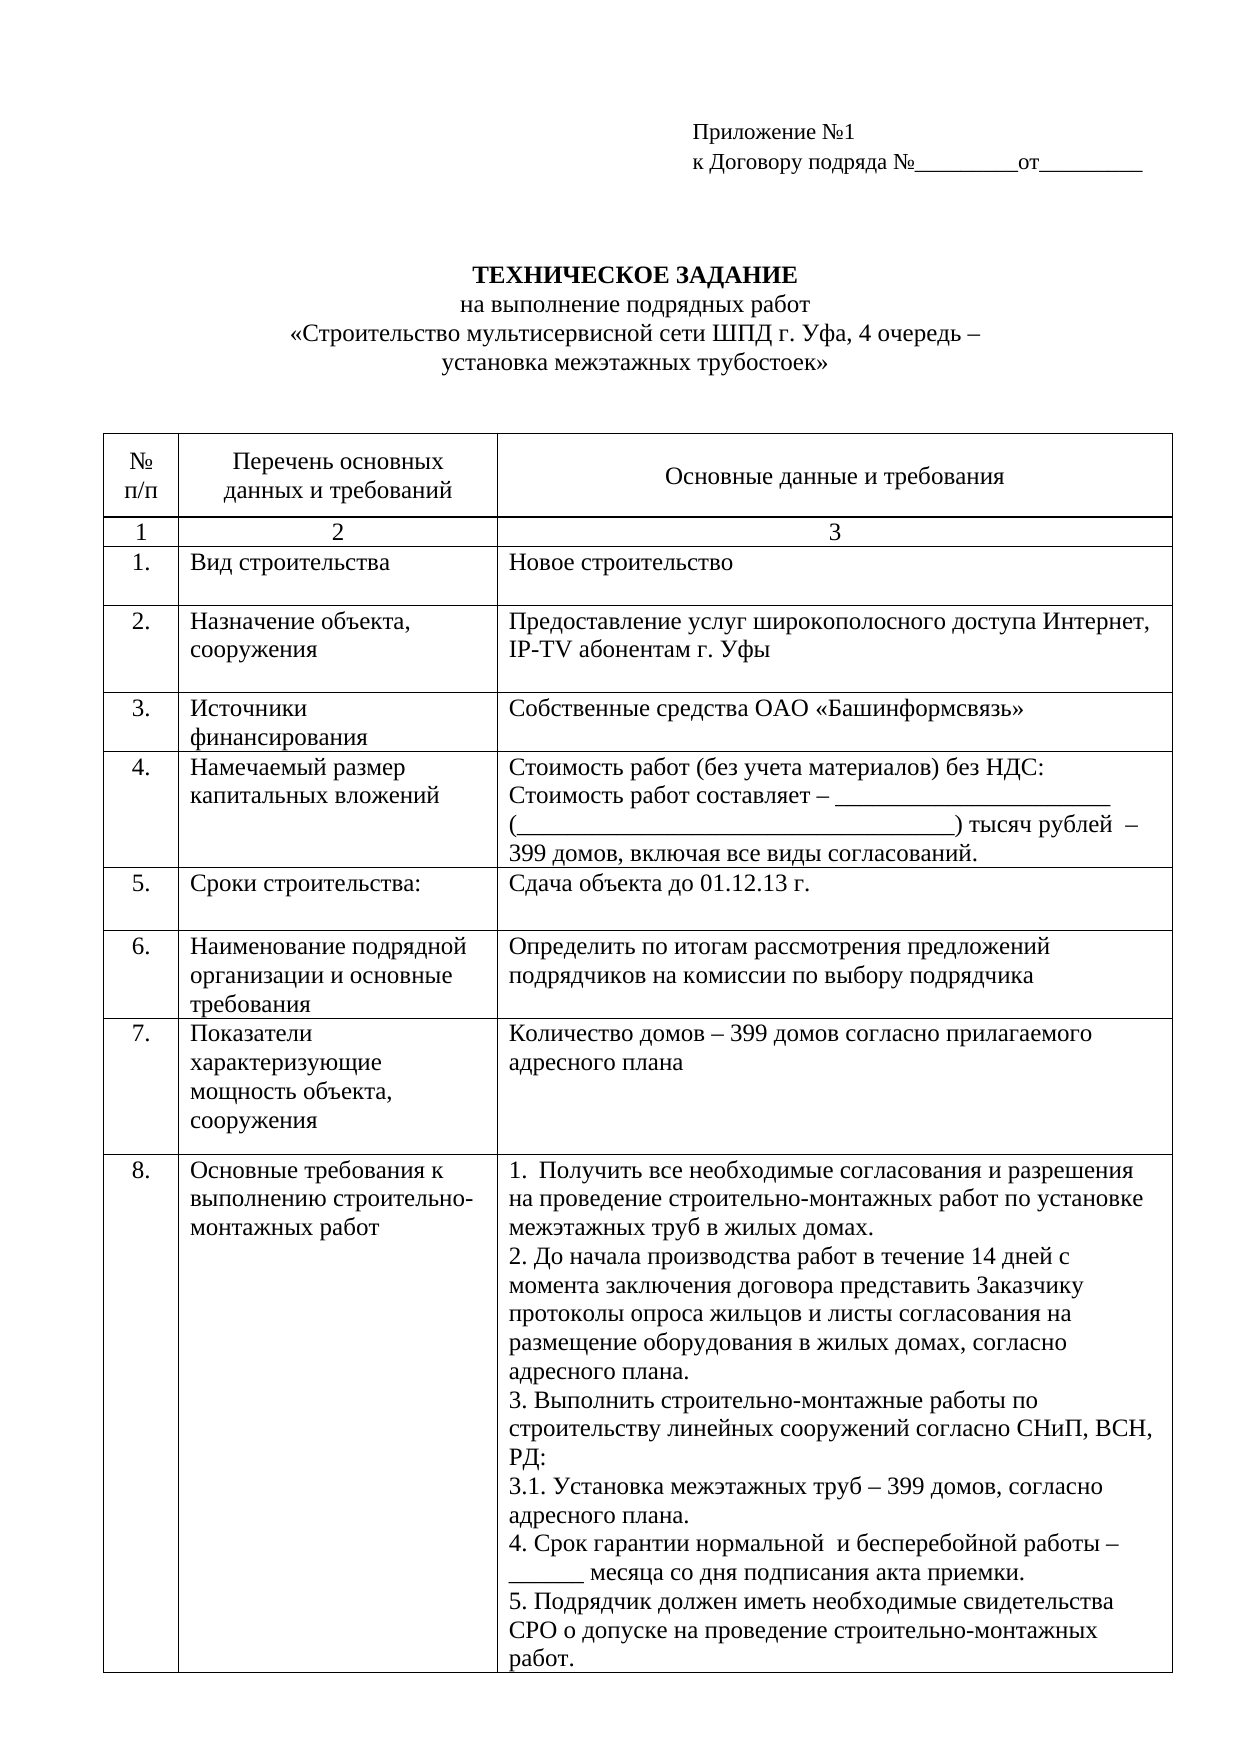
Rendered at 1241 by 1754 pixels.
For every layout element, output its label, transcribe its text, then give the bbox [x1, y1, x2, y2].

table_cell Вид строительства [179, 547, 497, 605]
table_cell 2 [179, 518, 497, 546]
table_cell Назначение объекта, сооружения [179, 606, 497, 692]
table_cell Источники финансирования [179, 693, 497, 751]
table_cell 5. [104, 868, 178, 930]
table_cell Предоставление услуг широкополосного доступа Интернет, IP-TV абонентам г. Уфы [498, 606, 1172, 692]
table_cell 2. [104, 606, 178, 692]
table_cell Стоимость работ (без учета материалов) без НДС: Стоимость работ составляет – ______________________ (___________________________________) тысяч рублей – 399 домов, включая все виды согласований. [498, 752, 1172, 867]
table_cell 3 [498, 518, 1172, 546]
table_cell 1. [104, 547, 178, 605]
table_cell 1. Получить все необходимые согласования и разрешения на проведение строительно-монтажных работ по установке межэтажных труб в жилых домах. 2. До начала производства работ в течение 14 дней с момента заключения договора представить Заказчику протоколы опроса жильцов и листы согласования на размещение оборудования в жилых домах, согласно адресного плана. 3. Выполнить строительно-монтажные работы по строительству линейных сооружений согласно СНиП, ВСН, РД: 3.1. Установка межэтажных труб – 399 домов, согласно адресного плана. 4. Срок гарантии нормальной и бесперебойной работы – ______ месяца со дня подписания акта приемки. 5. Подрядчик должен иметь необходимые свидетельства СРО о допуске на проведение строительно-монтажных работ. [498, 1155, 1172, 1672]
table_cell Определить по итогам рассмотрения предложений подрядчиков на комиссии по выбору подрядчика [498, 931, 1172, 1017]
text Приложение №1 [103, 118, 1167, 144]
text ТЕХНИЧЕСКОЕ ЗАДАНИЕ [103, 260, 1167, 289]
text «Строительство мультисервисной сети ШПД г. Уфа, 4 очередь – [103, 318, 1167, 347]
table_header Основные данные и требования [498, 434, 1172, 516]
text к Договору подряда №_________от_________ [103, 148, 1167, 175]
table_cell Собственные средства ОАО «Башинформсвязь» [498, 693, 1172, 751]
table_cell 3. [104, 693, 178, 751]
table_cell Сроки строительства: [179, 868, 497, 930]
table_cell Основные требования к выполнению строительно-монтажных работ [179, 1155, 497, 1672]
table_cell Намечаемый размер капитальных вложений [179, 752, 497, 867]
table_header Перечень основных данных и требований [179, 434, 497, 516]
table_cell 7. [104, 1019, 178, 1154]
table_cell 1 [104, 518, 178, 546]
text на выполнение подрядных работ [103, 289, 1167, 318]
table_cell Новое строительство [498, 547, 1172, 605]
table_cell Наименование подрядной организации и основные требования [179, 931, 497, 1017]
table_header № п/п [104, 434, 178, 516]
table_cell Количество домов – 399 домов согласно прилагаемого адресного плана [498, 1019, 1172, 1154]
table_cell 6. [104, 931, 178, 1017]
table_cell 8. [104, 1155, 178, 1672]
text установка межэтажных трубостоек» [103, 347, 1167, 375]
table_cell 4. [104, 752, 178, 867]
table_cell Сдача объекта до 01.12.13 г. [498, 868, 1172, 930]
table_cell Показатели характеризующие мощность объекта, сооружения [179, 1019, 497, 1154]
